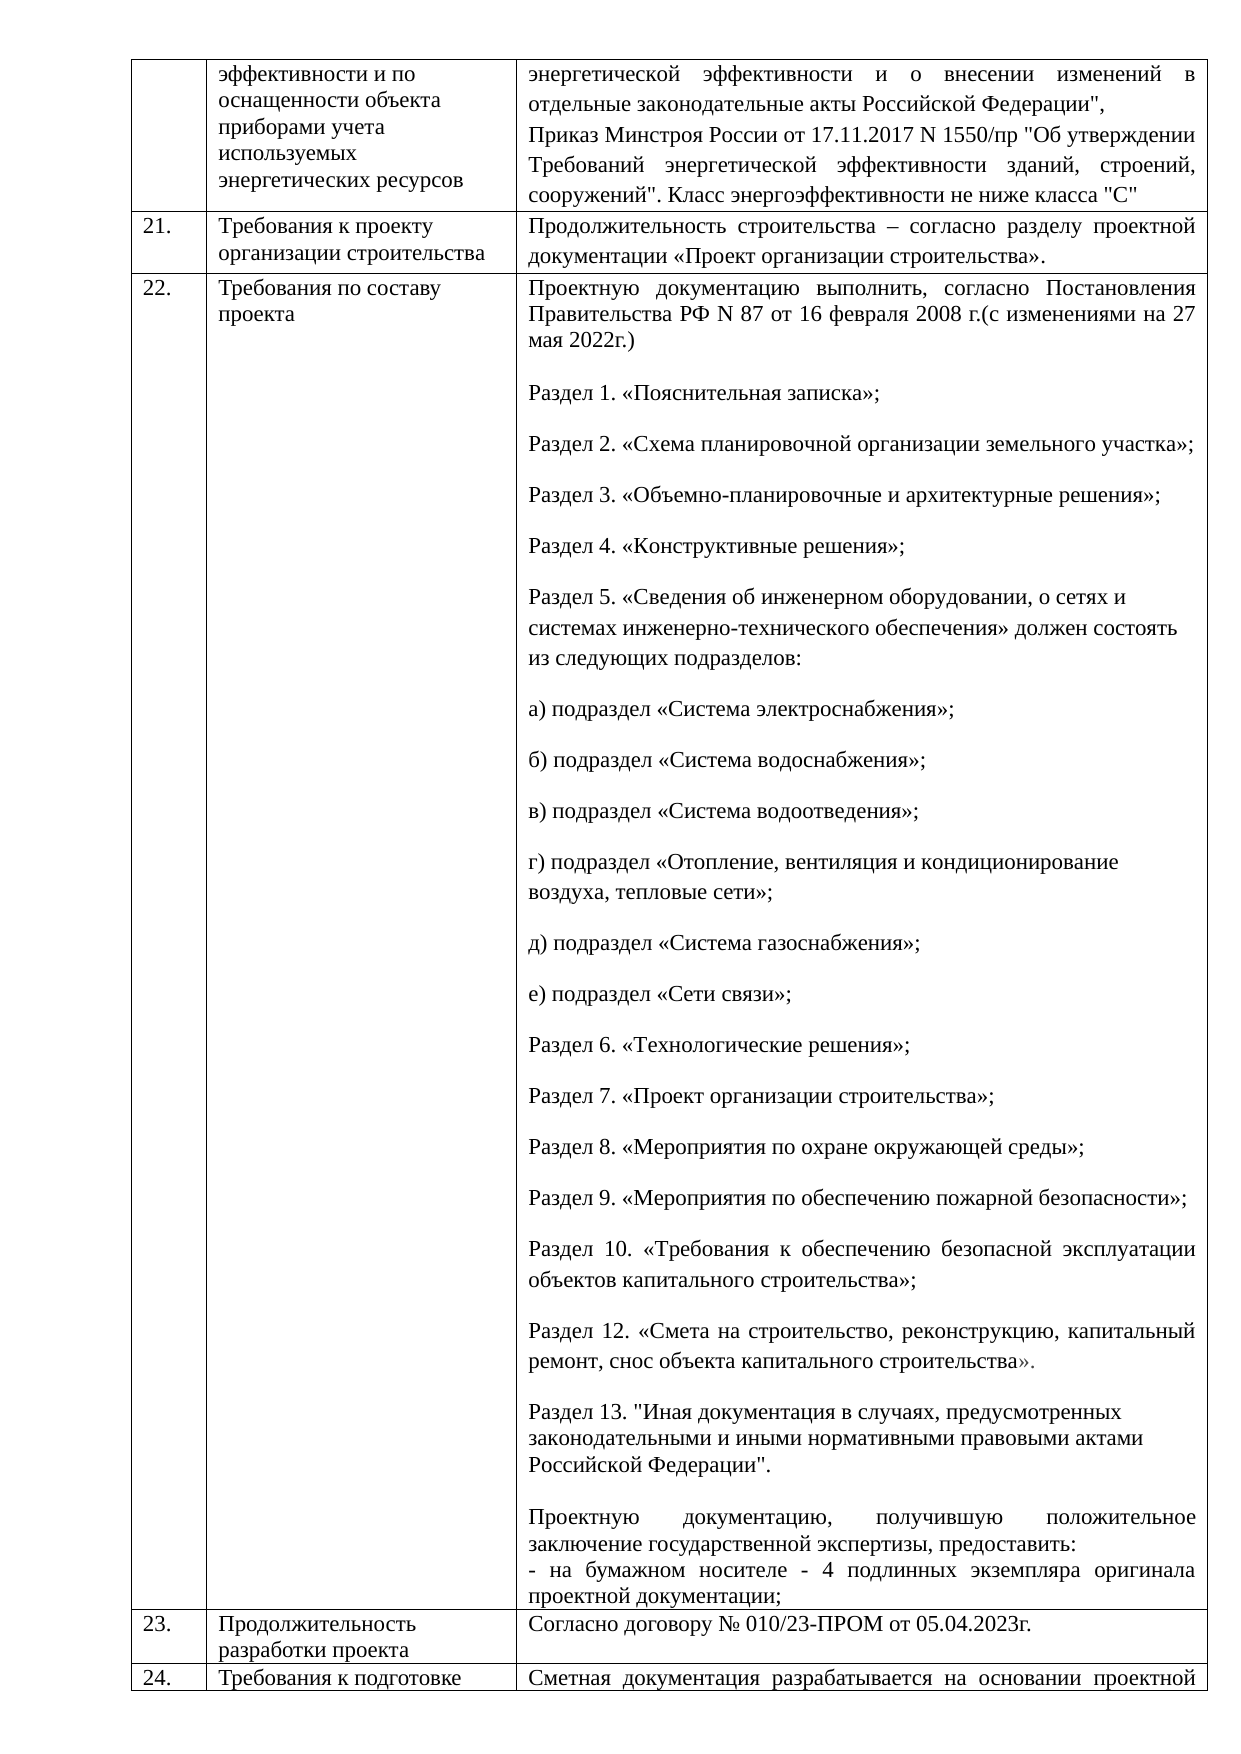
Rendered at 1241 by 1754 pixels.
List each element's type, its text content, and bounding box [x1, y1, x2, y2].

table_cell [132, 274, 206, 1609]
table_cell Согласно договору № 010/23-ПРОМ от 05.04.2023г. [517, 1610, 1207, 1662]
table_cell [207, 60, 516, 211]
table_cell [132, 60, 206, 211]
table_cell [207, 1664, 516, 1690]
table_cell Требования к проекту организации строительства [207, 212, 516, 273]
table_cell Проектную документацию выполнить, согласно Постановления Правительства РФ N 87 от 16 февраля 2008 г.(с изменениями на 27 мая 2022г.) Раздел 1. «Пояснительная записка»; Раздел 2. «Схема планировочной организации земельного участка»; Раздел 3. «Объемно-планировочные и архитектурные решения»; Раздел 4. «Конструктивные решения»; Раздел 5. «Сведения об инженерном оборудовании, о сетях и системах инженерно-технического обеспечения» должен состоять из следующих подразделов: а) подраздел «Система электроснабжения»; б) подраздел «Система водоснабжения»; в) подраздел «Система водоотведения»; г) подраздел «Отопление, вентиляция и кондиционирование воздуха, тепловые сети»; д) подраздел «Система газоснабжения»; е) подраздел «Сети связи»; Раздел 6. «Технологические решения»; Раздел 7. «Проект организации строительства»; Раздел 8. «Мероприятия по охране окружающей среды»; Раздел 9. «Мероприятия по обеспечению пожарной безопасности»; Раздел 10. «Требования к обеспечению безопасной эксплуатации объектов капитального строительства»; Раздел 12. «Смета на строительство, реконструкцию, капитальный ремонт, снос объекта капитального строительства». Раздел 13. "Иная документация в случаях, предусмотренных законодательными и иными нормативными правовыми актами Российской Федерации". Проектную документацию, получившую положительное заключение государственной экспертизы, предоставить: - на бумажном носителе - 4 подлинных экземпляра оригинала проектной документации; [517, 274, 1207, 1609]
table_cell [132, 212, 206, 273]
table_cell Продолжительность строительства – согласно разделу проектной документации «Проект организации строительства». [517, 212, 1207, 273]
table_cell [132, 1664, 206, 1690]
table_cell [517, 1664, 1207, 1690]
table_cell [517, 60, 1207, 211]
table_cell Требования по составу проекта [207, 274, 516, 1609]
table_cell [132, 1610, 206, 1662]
table_cell Продолжительность разработки проекта [207, 1610, 516, 1662]
